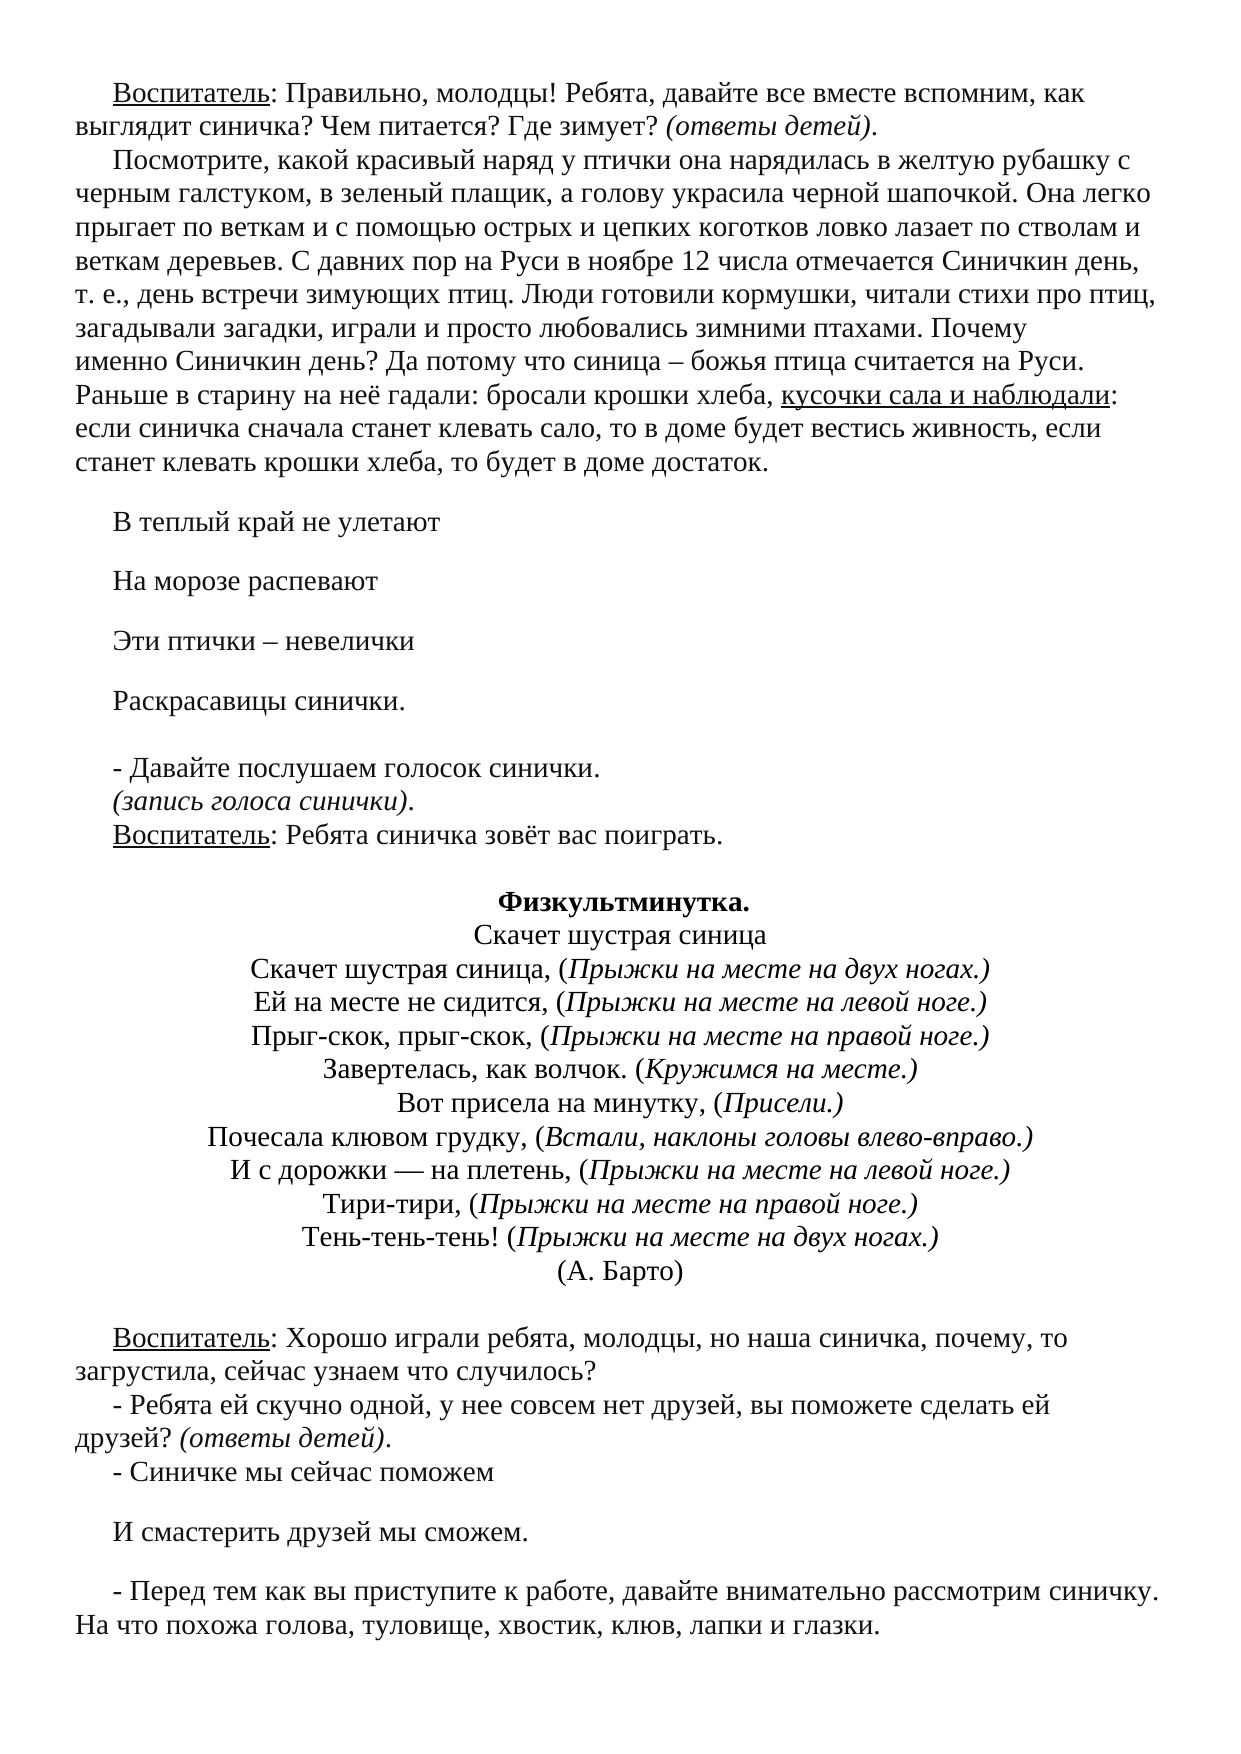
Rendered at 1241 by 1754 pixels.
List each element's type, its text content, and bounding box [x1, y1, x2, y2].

text Эти птички – невелички [75, 623, 1165, 657]
text Физкультминутка. Скачет шустрая синица Скачет шустрая синица, (Прыжки на месте на двух ногах.) Ей на месте не сидится, (Прыжки на месте на левой ноге.) Прыг-скок, прыг-скок, (Прыжки на месте на правой ноге.) Завертелась, как волчок. (Кружимся на месте.) Вот присела на минутку, (Присели.) Почесала клювом грудку, (Встали, наклоны головы влево-вправо.) И с дорожки — на плетень, (Прыжки на месте на левой ноге.) Тири-тири, (Прыжки на месте на правой ноге.) Тень-тень-тень! (Прыжки на месте на двух ногах.) (А. Барто) [75, 884, 1165, 1286]
text Посмотрите, какой красивый наряд у птички она нарядилась в желтую рубашку с черным галстуком, в зеленый плащик, а голову украсила черной шапочкой. Она легко прыгает по веткам и с помощью острых и цепких коготков ловко лазает по стволам и веткам деревьев. С давних пор на Руси в ноябре 12 числа отмечается Синичкин день, т. е., день встречи зимующих птиц. Люди готовили кормушки, читали стихи про птиц, загадывали загадки, играли и просто любовались зимними птахами. Почему именно Синичкин день? Да потому что синица – божья птица считается на Руси. Раньше в старину на неё гадали: бросали крошки хлеба, кусочки сала и наблюдали: если синичка сначала станет клевать сало, то в доме будет вестись живность, если станет клевать крошки хлеба, то будет в доме достаток. [75, 142, 1165, 477]
text - Синичке мы сейчас поможем [75, 1454, 1165, 1488]
text - Перед тем как вы приступите к работе, давайте внимательно рассмотрим синичку. На что похожа голова, туловище, хвостик, клюв, лапки и глазки. [75, 1573, 1165, 1641]
text - Ребята ей скучно одной, у нее совсем нет друзей, вы поможете сделать ей друзей? (ответы детей). [75, 1387, 1165, 1454]
text В теплый край не улетают [75, 504, 1165, 537]
text На морозе распевают [75, 563, 1165, 597]
text (запись голоса синички). [75, 783, 1165, 817]
text И смастерить друзей мы сможем. [75, 1514, 1165, 1547]
text Раскрасавицы синички. [75, 683, 1165, 716]
text Воспитатель: Хорошо играли ребята, молодцы, но наша синичка, почему, то загрустила, сейчас узнаем что случилось? [75, 1320, 1165, 1387]
text Воспитатель: Правильно, молодцы! Ребята, давайте все вместе вспомним, как выглядит синичка? Чем питается? Где зимует? (ответы детей). [75, 75, 1165, 142]
text - Давайте послушаем голосок синички. [75, 750, 1165, 783]
text Воспитатель: Ребята синичка зовёт вас поиграть. [75, 817, 1165, 850]
